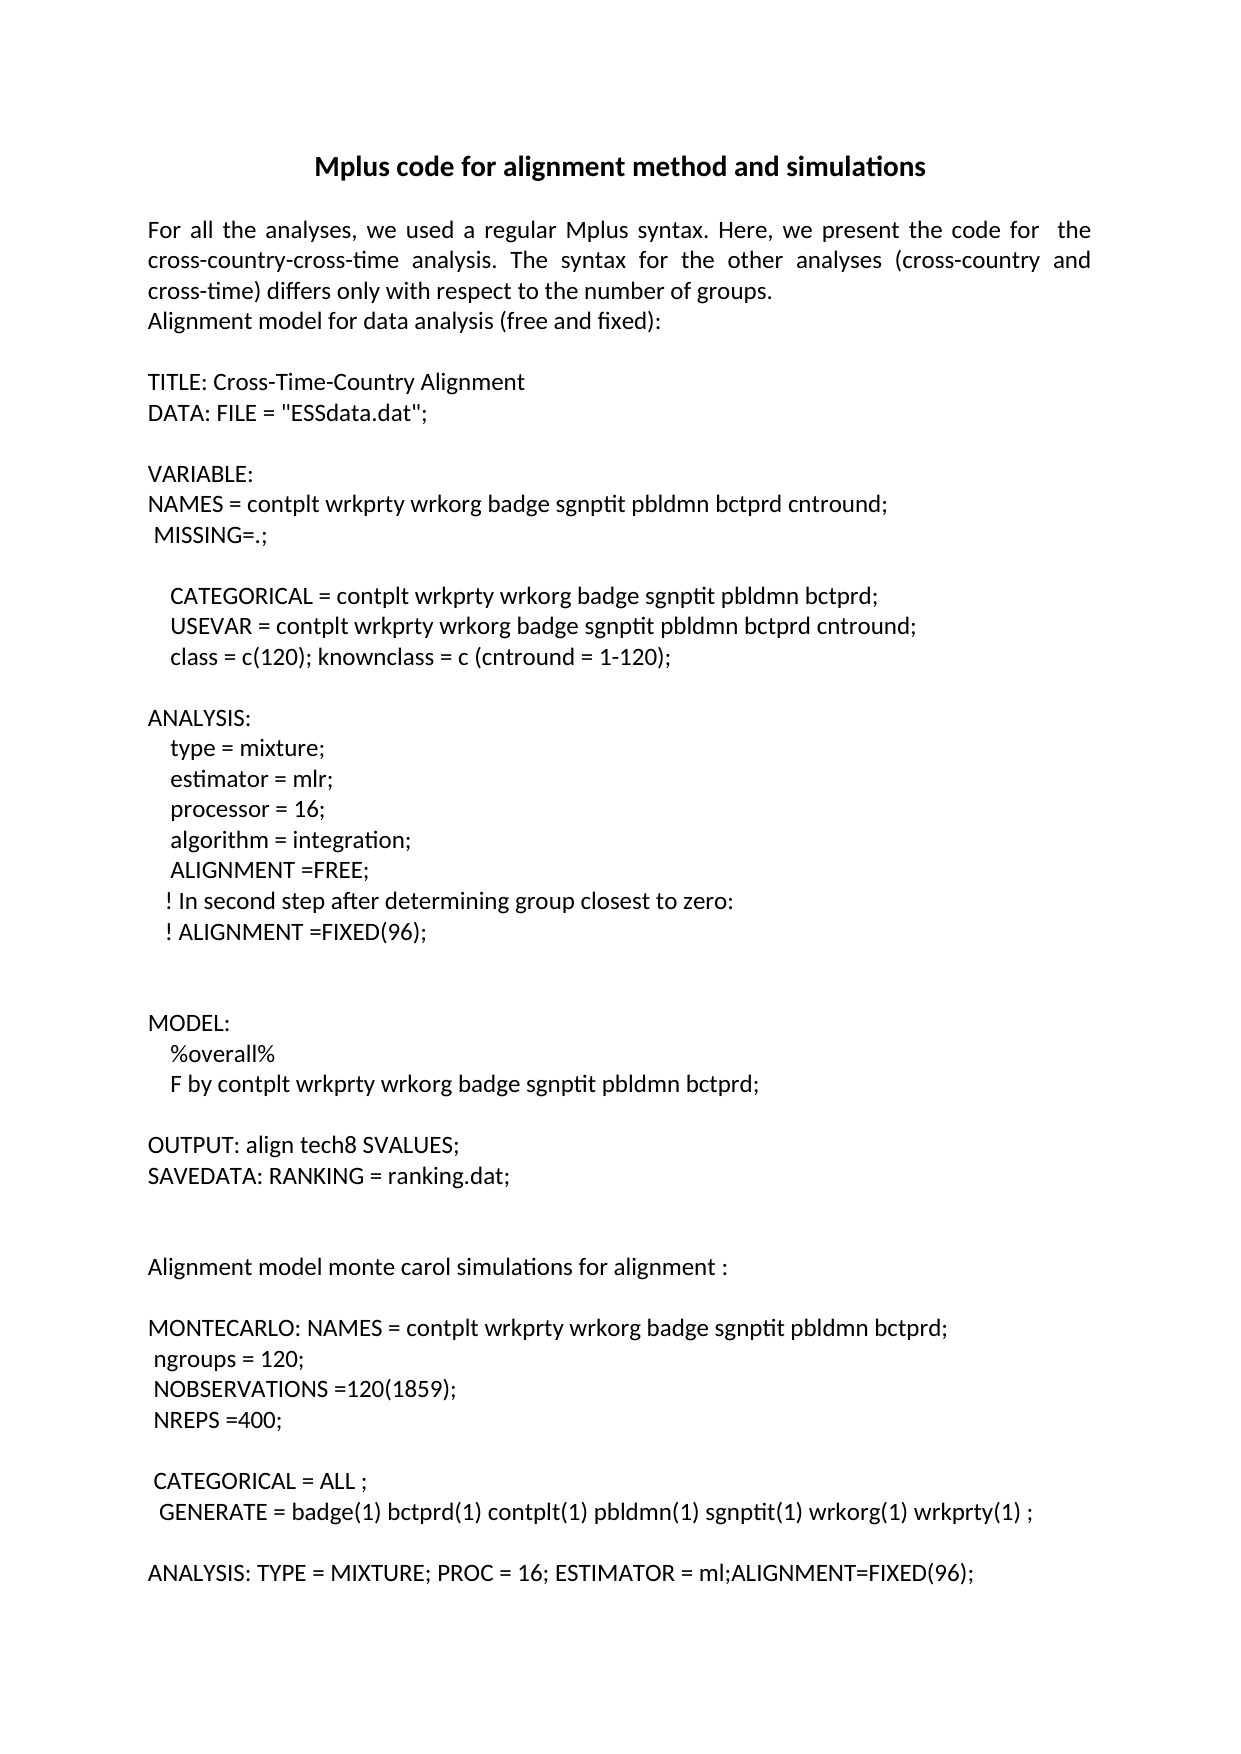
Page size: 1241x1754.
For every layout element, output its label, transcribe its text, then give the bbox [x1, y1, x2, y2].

text algorithm = integration; [148, 824, 1093, 855]
text ! ALIGNMENT =FIXED(96); [148, 916, 1093, 946]
text F by contplt wrkprty wrkorg badge sgnptit pbldmn bctprd; [148, 1068, 1093, 1099]
text MODEL: [148, 1007, 1093, 1038]
text TITLE: Cross-Time-Country Alignment [148, 366, 1093, 397]
text CATEGORICAL = ALL ; [148, 1465, 1093, 1496]
text ALIGNMENT =FREE; [148, 855, 1093, 885]
text %overall% [148, 1038, 1093, 1068]
text ANALYSIS: TYPE = MIXTURE; PROC = 16; ESTIMATOR = ml;ALIGNMENT=FIXED(96); [148, 1557, 1093, 1587]
text USEVAR = contplt wrkprty wrkorg badge sgnptit pbldmn bctprd cntround; [148, 611, 1093, 641]
text GENERATE = badge(1) bctprd(1) contplt(1) pbldmn(1) sgnptit(1) wrkorg(1) wrkprty(1) ; [148, 1496, 1093, 1526]
text Alignment model for data analysis (free and fixed): [148, 305, 1093, 336]
text NAMES = contplt wrkprty wrkorg badge sgnptit pbldmn bctprd cntround; [148, 488, 1093, 519]
text MISSING=.; [148, 519, 1093, 549]
text type = mixture; [148, 733, 1093, 763]
text estimator = mlr; [148, 763, 1093, 794]
text MONTECARLO: NAMES = contplt wrkprty wrkorg badge sgnptit pbldmn bctprd; [148, 1312, 1093, 1343]
text Alignment model monte carol simulations for alignment : [148, 1251, 1093, 1282]
text ! In second step after determining group closest to zero: [148, 885, 1093, 916]
text Mplus code for alignment method and simulations [148, 148, 1093, 183]
text For all the analyses, we used a regular Mplus syntax. Here, we present the code for the cross-country-cross-time analysis. The syntax for the other analyses (cross-country and cross-time) differs only with respect to the number of groups. [148, 214, 1093, 305]
text OUTPUT: align tech8 SVALUES; [148, 1129, 1093, 1160]
text NREPS =400; [148, 1404, 1093, 1434]
text SAVEDATA: RANKING = ranking.dat; [148, 1160, 1093, 1190]
text CATEGORICAL = contplt wrkprty wrkorg badge sgnptit pbldmn bctprd; [148, 580, 1093, 611]
text processor = 16; [148, 794, 1093, 824]
text NOBSERVATIONS =120(1859); [148, 1373, 1093, 1404]
text DATA: FILE = "ESSdata.dat"; [148, 397, 1093, 427]
text ngroups = 120; [148, 1343, 1093, 1373]
text ANALYSIS: [148, 702, 1093, 733]
text VARIABLE: [148, 458, 1093, 488]
text class = c(120); knownclass = c (cntround = 1-120); [148, 641, 1093, 672]
